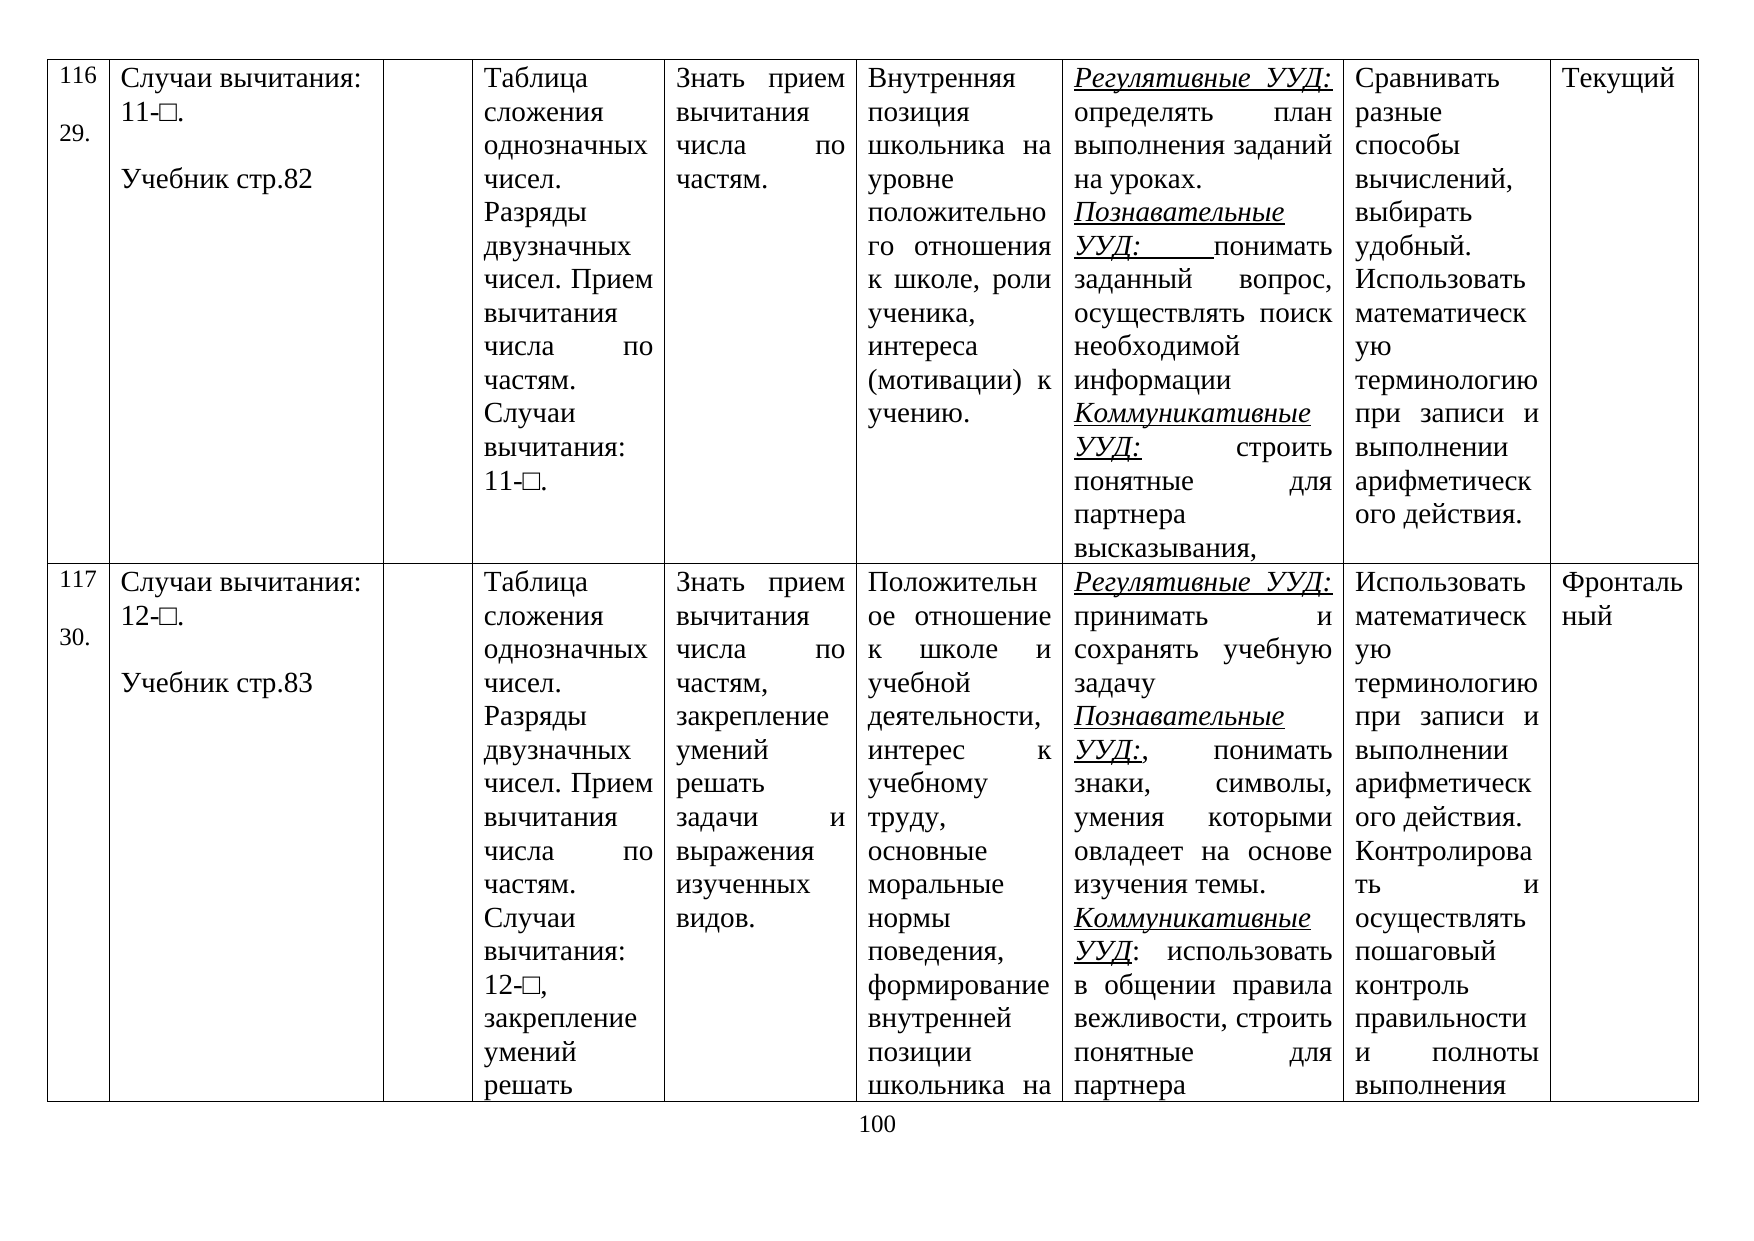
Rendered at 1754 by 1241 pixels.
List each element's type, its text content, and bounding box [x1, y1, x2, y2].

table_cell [857, 564, 1062, 1101]
table_cell Знать прием вычитания числа по частям. [665, 60, 856, 563]
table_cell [1344, 564, 1550, 1101]
table_cell Фронтальный [1551, 564, 1698, 1101]
table_cell Таблица сложения однозначных чисел. Разряды двузначных чисел. Прием вычитания числа по частям. Случаи вычитания: 11-□. [473, 60, 664, 563]
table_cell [110, 564, 383, 1101]
table_cell Внутренняя позиция школьника на уровне положительного отношения к школе, роли ученика, интереса (мотивации) к учению. [857, 60, 1062, 563]
table_cell [384, 564, 472, 1101]
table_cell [665, 564, 856, 1101]
table_cell [384, 60, 472, 563]
table_cell Случаи вычитания: 11-□. Учебник стр.82 [110, 60, 383, 563]
table_cell Текущий [1551, 60, 1698, 563]
table_cell 116 29. [48, 60, 109, 563]
table_cell Регулятивные УУД: определять план выполнения заданий на уроках. Познавательные УУД: понимать заданный вопрос, осуществлять поиск необходимой информации Коммуникативные УУД: строить понятные для партнера высказывания, [1063, 60, 1343, 563]
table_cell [473, 564, 664, 1101]
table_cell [1063, 564, 1343, 1101]
table_cell 117 30. [48, 564, 109, 1101]
table_cell Сравнивать разные способы вычислений, выбирать удобный. Использовать математическую терминологию при записи и выполнении арифметического действия. [1344, 60, 1550, 563]
